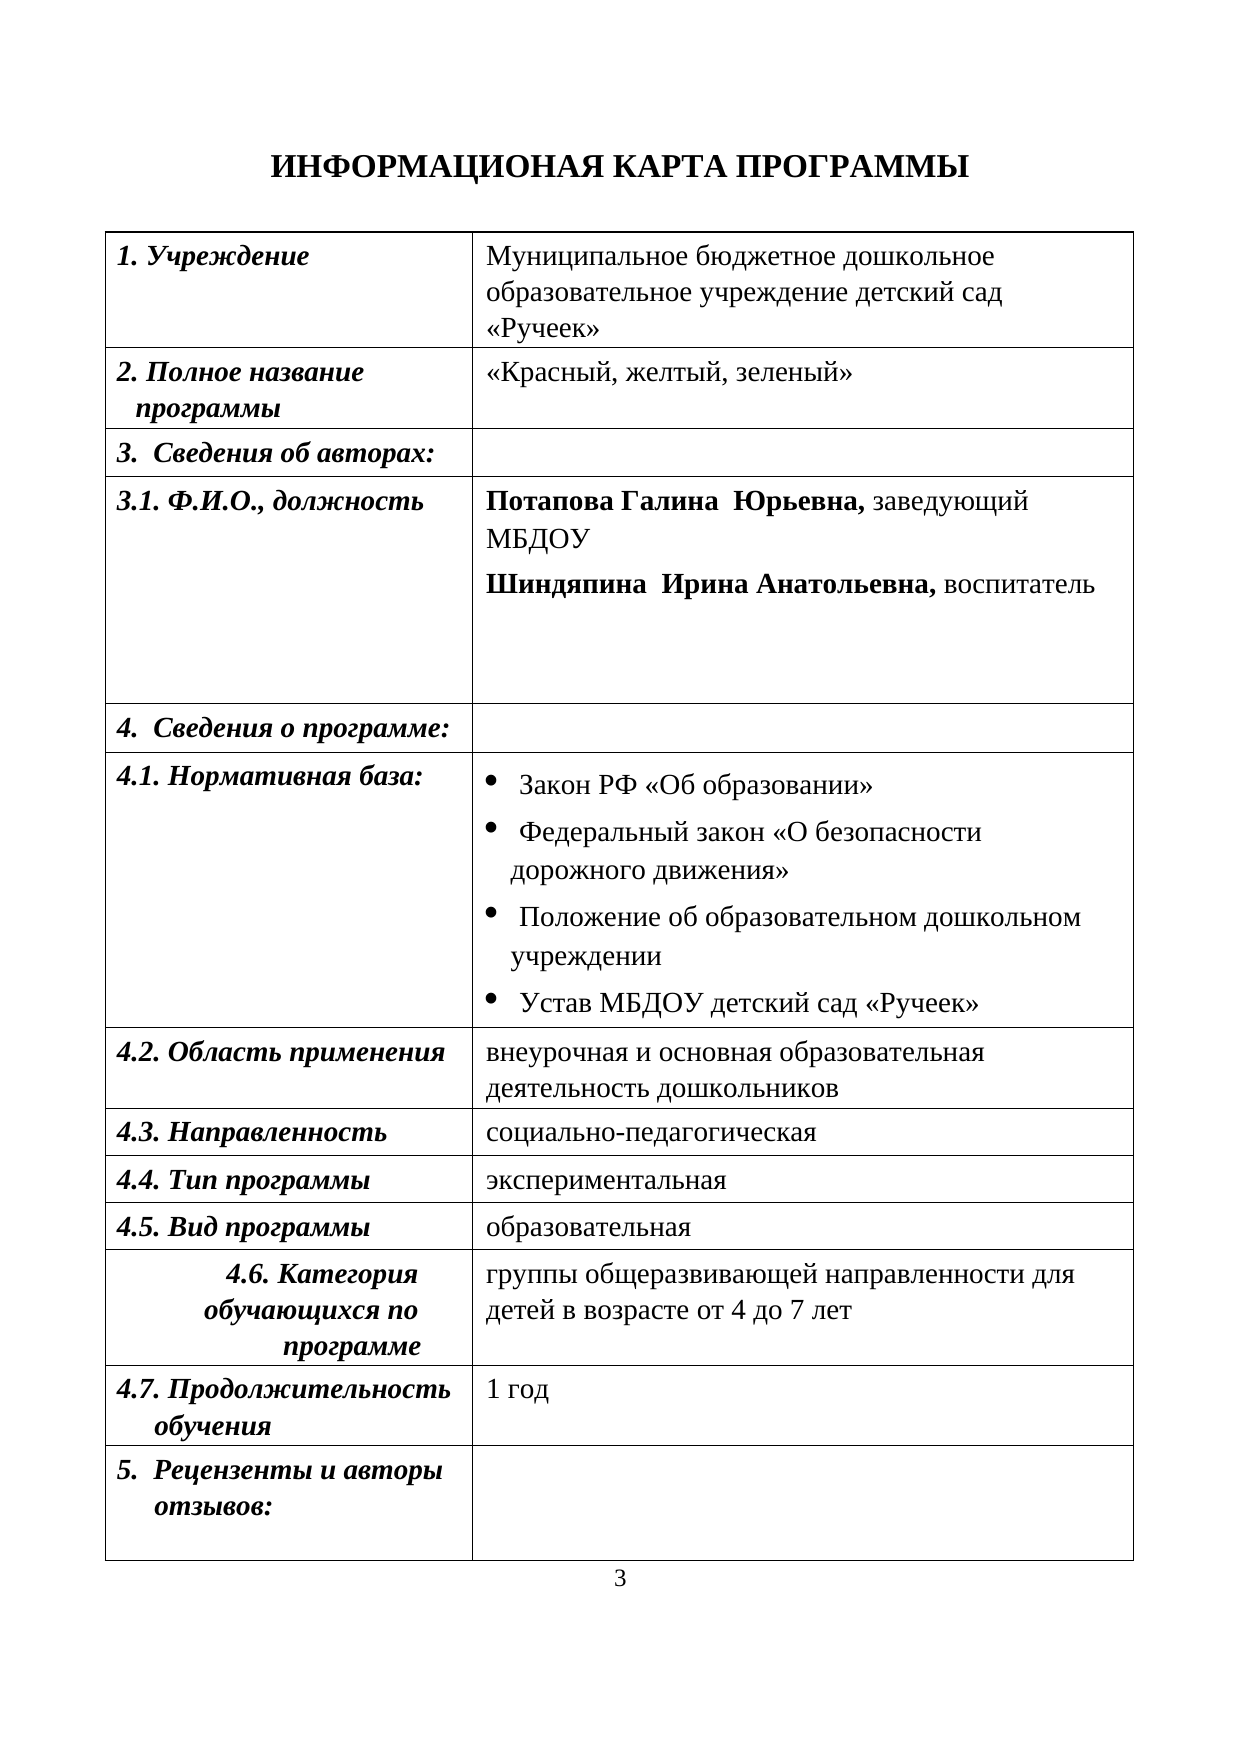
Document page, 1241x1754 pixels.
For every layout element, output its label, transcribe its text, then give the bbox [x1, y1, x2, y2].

table_cell 2. Полное название программы [106, 348, 472, 428]
table_cell 4.1. Нормативная база: [106, 753, 472, 1027]
table_cell 4.4. Тип программы [106, 1156, 472, 1202]
table_cell 4.3. Направленность [106, 1109, 472, 1155]
table_cell 4. Сведения о программе: [106, 704, 472, 752]
table_cell [473, 429, 1133, 476]
table_cell 5. Рецензенты и авторы отзывов: [106, 1446, 472, 1559]
table_cell Потапова Галина Юрьевна, заведующий МБДОУ Шиндяпина Ирина Анатольевна, воспитатель [473, 477, 1133, 703]
table_header 1. Учреждение [106, 233, 472, 347]
table_cell образовательная [473, 1203, 1133, 1249]
table_cell 4.6. Категория обучающихся по программе [106, 1250, 472, 1365]
table_cell внеурочная и основная образовательная деятельность дошкольников [473, 1028, 1133, 1108]
picture [484, 976, 511, 1013]
table_cell социально-педагогическая [473, 1109, 1133, 1155]
picture [484, 758, 511, 795]
subtitle ИНФОРМАЦИОНАЯ КАРТА ПРОГРАММЫ [270, 146, 1174, 185]
table_cell 4.7. Продолжительность обучения [106, 1366, 472, 1445]
table_cell 4.2. Область применения [106, 1028, 472, 1108]
table_cell группы общеразвивающей направленности для детей в возрасте от 4 до 7 лет [473, 1250, 1133, 1365]
table_cell 3.1. Ф.И.О., должность [106, 477, 472, 703]
table_cell «Красный, желтый, зеленый» [473, 348, 1133, 428]
table_cell [473, 704, 1133, 752]
picture [484, 805, 511, 842]
table_cell [473, 1446, 1133, 1559]
table_cell Закон РФ «Об образовании» Федеральный закон «О безопасности дорожного движения» Положение об образовательном дошкольном учреждении Устав МБДОУ детский сад «Ручеек» [473, 753, 1133, 1027]
table_cell экспериментальная [473, 1156, 1133, 1202]
table_cell 1 год [473, 1366, 1133, 1445]
table_cell 4.5. Вид программы [106, 1203, 472, 1249]
table_cell 3. Сведения об авторах: [106, 429, 472, 476]
picture [484, 891, 511, 927]
table_header Муниципальное бюджетное дошкольное образовательное учреждение детский сад «Ручеек» [473, 233, 1133, 347]
